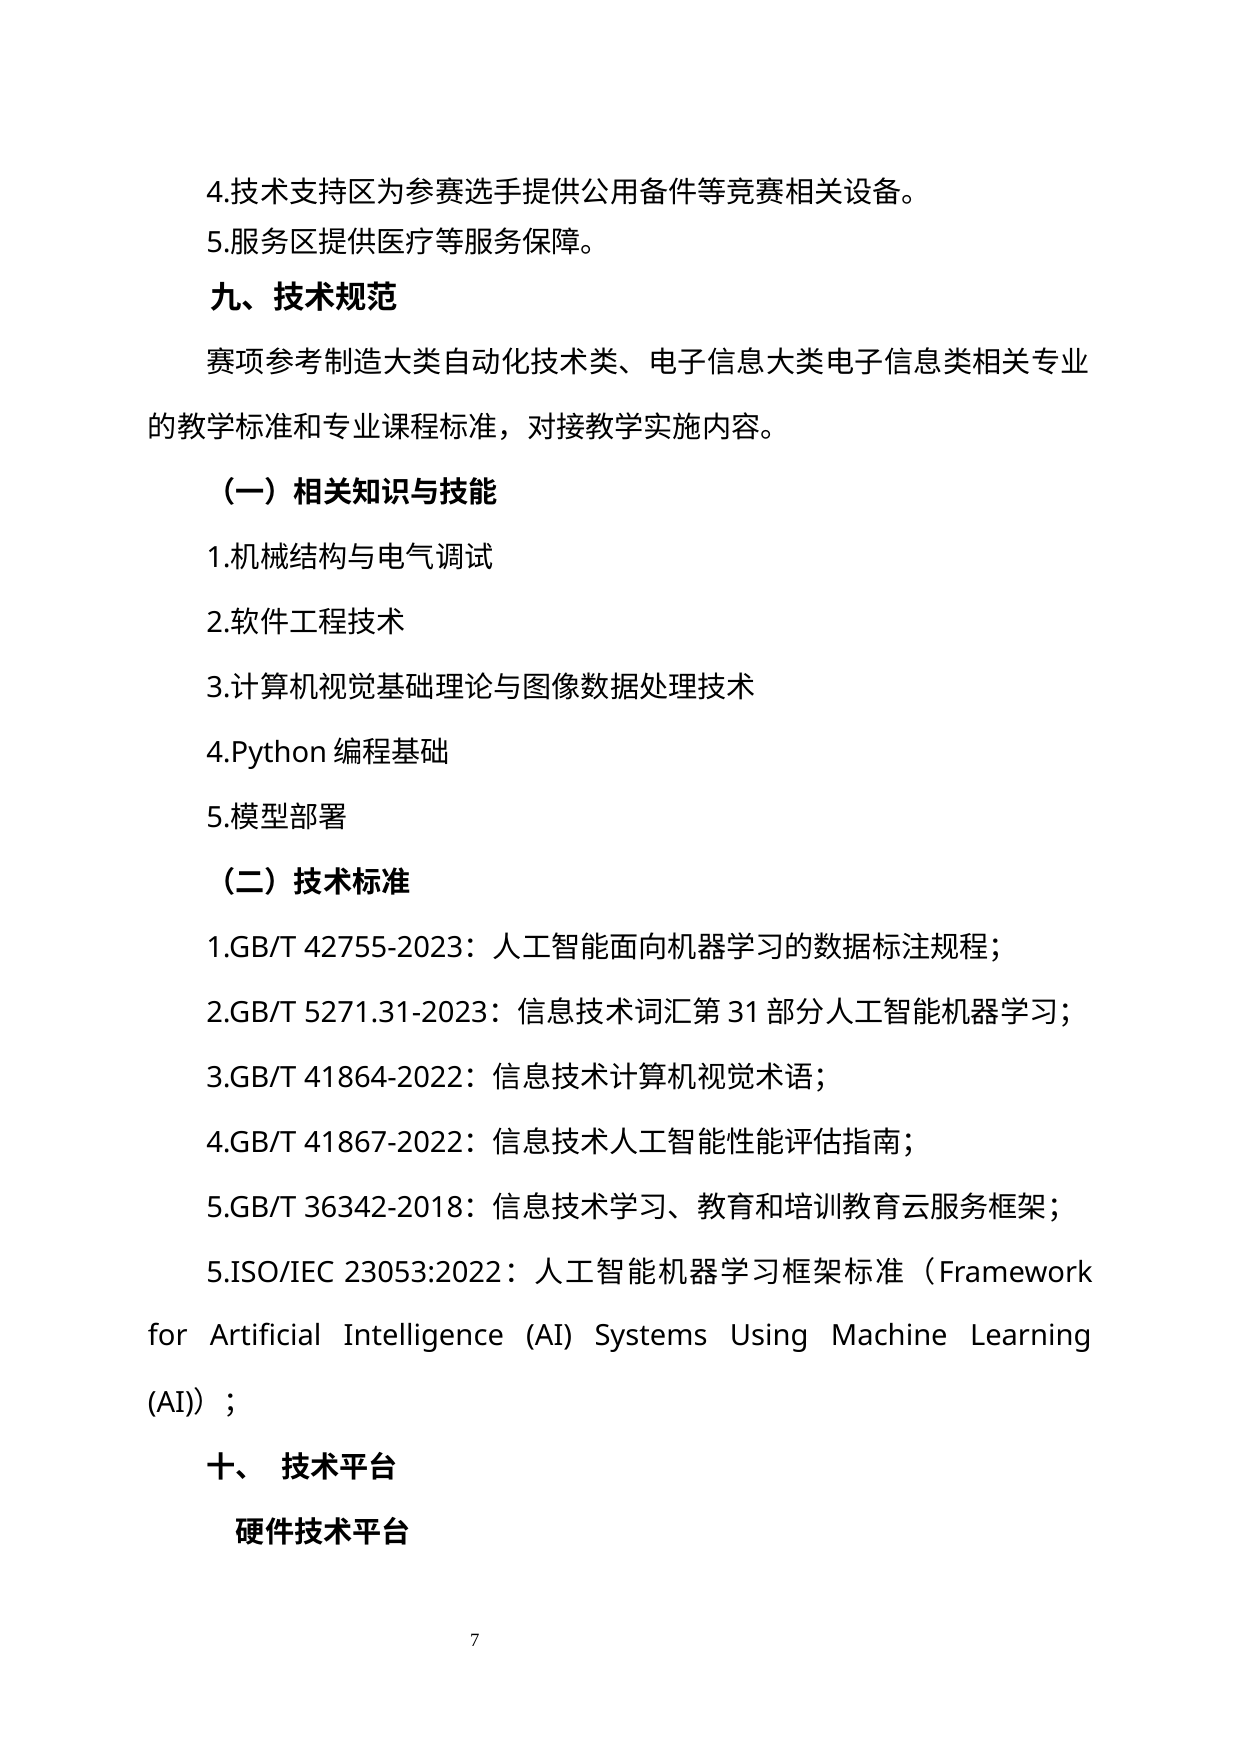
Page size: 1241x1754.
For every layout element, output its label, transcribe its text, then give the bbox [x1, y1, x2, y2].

text （二）技术标准 [148, 847, 1092, 912]
text 4.Python编程基础 [148, 717, 1092, 782]
text 赛项参考制造大类自动化技术类、电子信息大类电子信息类相关专业的教学标准和专业课程标准，对接教学实施内容。 [148, 327, 1092, 457]
text 3.GB/T 41864-2022：信息技术计算机视觉术语； [148, 1042, 1092, 1107]
text 2.GB/T 5271.31-2023：信息技术词汇第31部分人工智能机器学习； [148, 977, 1092, 1042]
text 硬件技术平台 [148, 1497, 1092, 1562]
text 3.计算机视觉基础理论与图像数据处理技术 [148, 652, 1092, 717]
text 5.ISO/IEC 23053:2022：人工智能机器学习框架标准（Framework for Artificial Intelligence (AI) Systems Using Machine Learning (AI)）； [148, 1237, 1092, 1432]
text 4.技术支持区为参赛选手提供公用备件等竞赛相关设备。 [148, 162, 1092, 212]
text 5.GB/T 36342-2018：信息技术学习、教育和培训教育云服务框架； [148, 1172, 1092, 1237]
text （一）相关知识与技能 [148, 457, 1092, 522]
subtitle 九、技术规范 [148, 262, 1092, 327]
text 1.GB/T 42755-2023：人工智能面向机器学习的数据标注规程； [148, 912, 1092, 977]
text 2.软件工程技术 [148, 587, 1092, 652]
subtitle 技术平台 [206, 1432, 1092, 1497]
text 1.机械结构与电气调试 [148, 522, 1092, 587]
text 4.GB/T 41867-2022：信息技术人工智能性能评估指南； [148, 1107, 1092, 1172]
text 5.模型部署 [148, 782, 1092, 847]
text 5.服务区提供医疗等服务保障。 [148, 212, 1092, 262]
